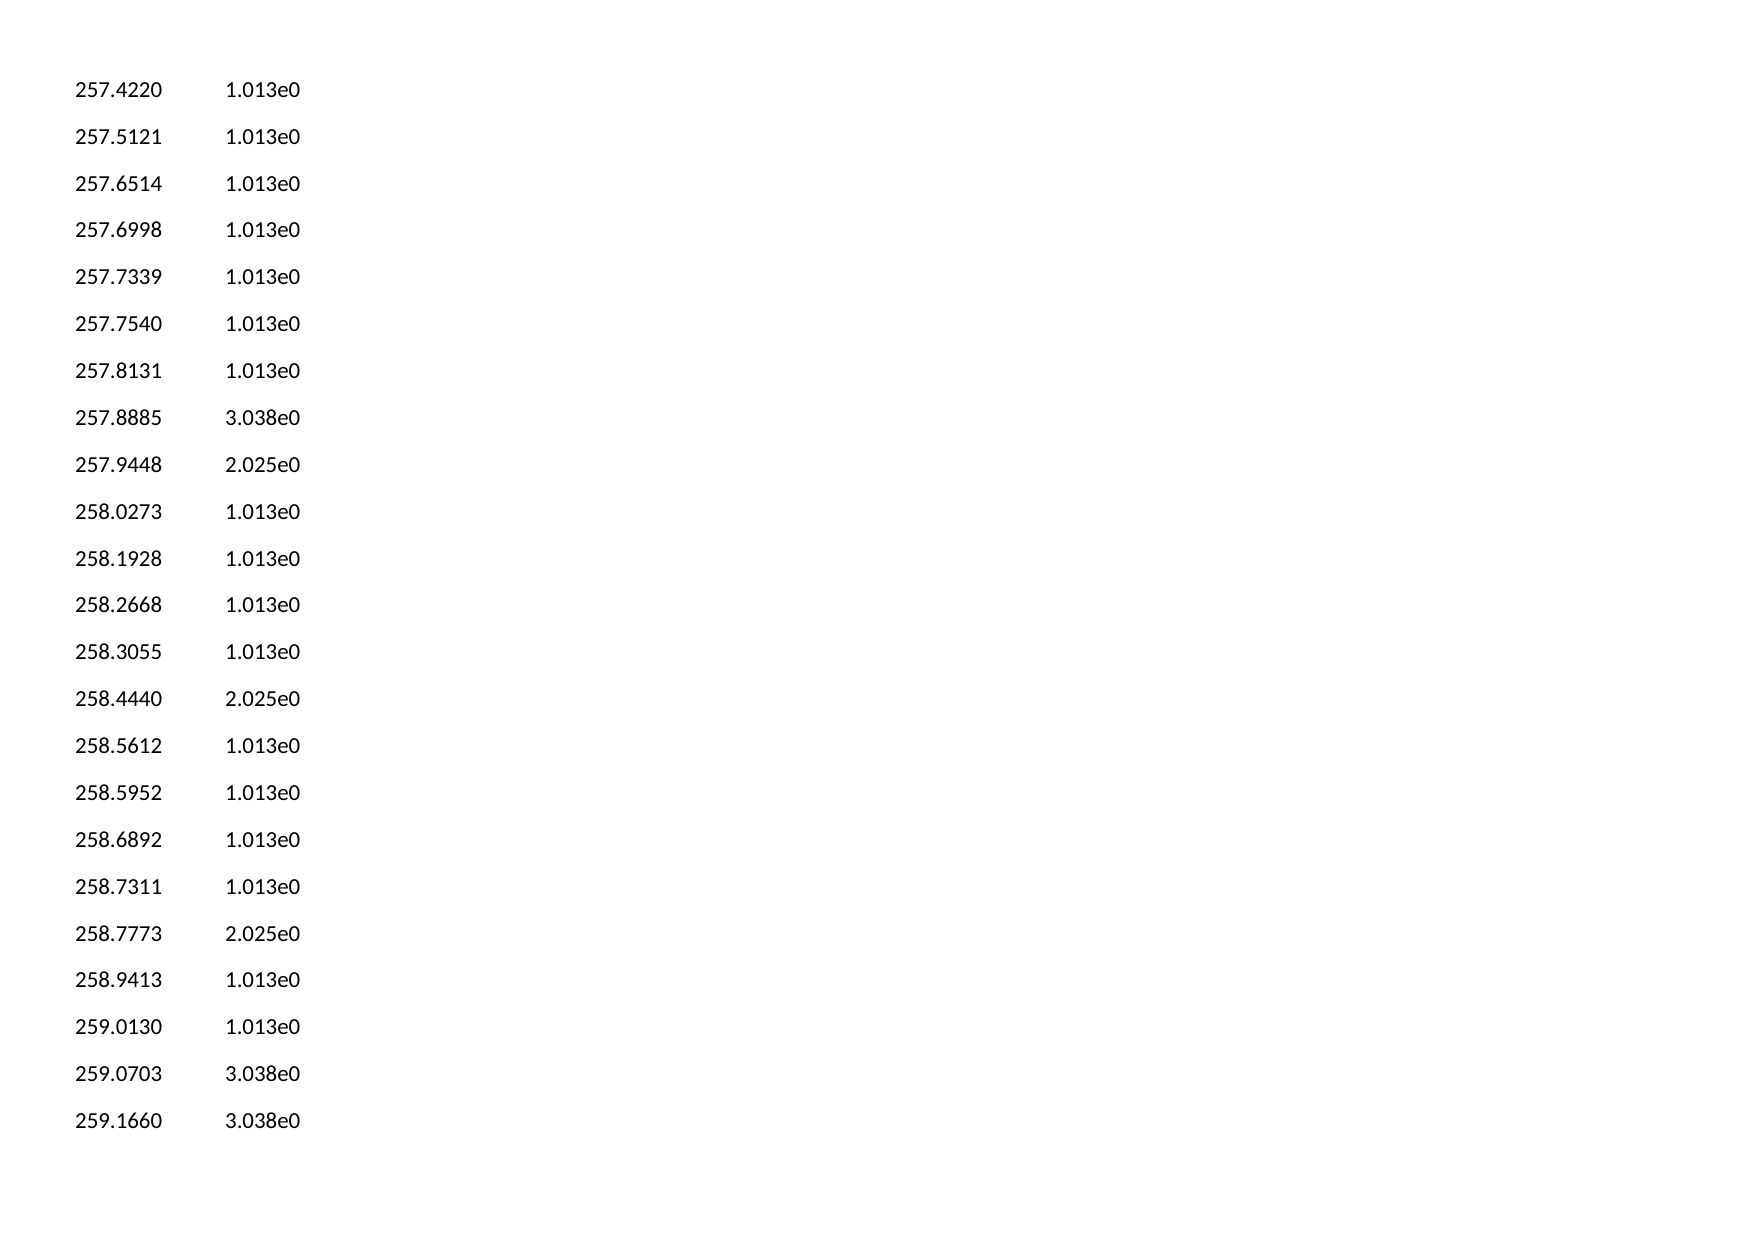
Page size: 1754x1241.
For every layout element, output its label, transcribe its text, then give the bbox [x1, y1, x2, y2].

text 259.0130 1.013e0 [75, 1012, 1679, 1041]
text 258.5612 1.013e0 [75, 731, 1679, 759]
text 258.3055 1.013e0 [75, 637, 1679, 666]
text 257.9448 2.025e0 [75, 450, 1679, 478]
text 258.9413 1.013e0 [75, 966, 1679, 994]
text 258.7773 2.025e0 [75, 919, 1679, 947]
text 257.8131 1.013e0 [75, 356, 1679, 384]
text 258.7311 1.013e0 [75, 872, 1679, 900]
text 258.6892 1.013e0 [75, 825, 1679, 853]
text 259.1660 3.038e0 [75, 1106, 1679, 1134]
text 257.4220 1.013e0 [75, 75, 1679, 103]
text 258.4440 2.025e0 [75, 684, 1679, 712]
text 257.8885 3.038e0 [75, 403, 1679, 431]
text 259.0703 3.038e0 [75, 1059, 1679, 1087]
text 257.6998 1.013e0 [75, 216, 1679, 244]
text 258.1928 1.013e0 [75, 544, 1679, 572]
text 258.5952 1.013e0 [75, 778, 1679, 806]
text 258.0273 1.013e0 [75, 497, 1679, 525]
text 257.7540 1.013e0 [75, 309, 1679, 337]
text 257.5121 1.013e0 [75, 122, 1679, 150]
text 257.7339 1.013e0 [75, 262, 1679, 291]
text 257.6514 1.013e0 [75, 169, 1679, 197]
text 258.2668 1.013e0 [75, 591, 1679, 619]
